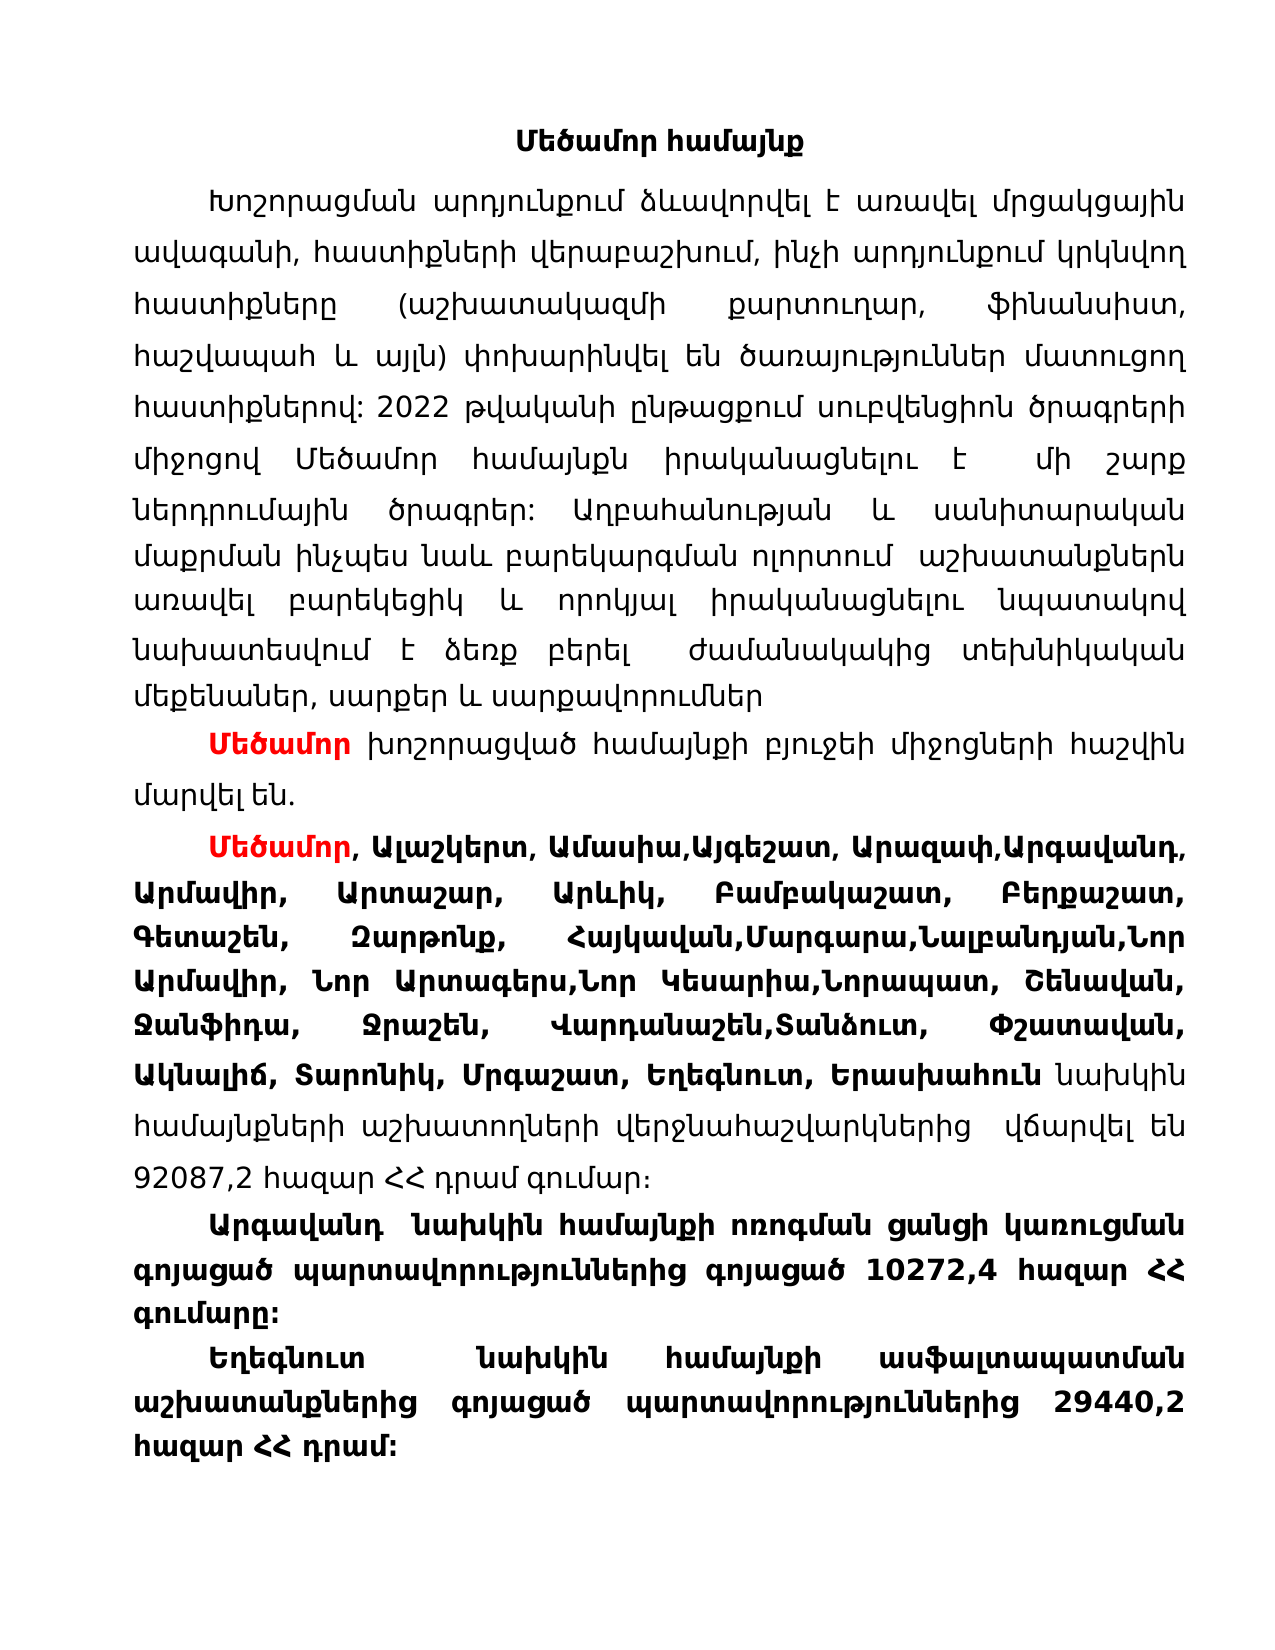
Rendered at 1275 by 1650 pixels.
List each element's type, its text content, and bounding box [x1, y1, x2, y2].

text Արգավանդ նախկին համայնքի ոռոգման ցանցի կառուցման գոյացած պարտավորություններից գոյացած 10272,4 հազար ՀՀ գումարը։ [133, 1209, 1186, 1331]
text Մեծամոր խոշորացված համայնքի բյուջեի միջոցների հաշվին մարվել են. [133, 723, 1186, 814]
text Մեծամոր, Ալաշկերտ, Ամասիա,Այգեշատ, Արազափ,Արգավանդ, Արմավիր, Արտաշար, Արևիկ, Բամբակաշատ, Բերքաշատ, Գետաշեն, Զարթոնք, Հայկավան,Մարգարա,Նալբանդյան,Նոր Արմավիր, Նոր Արտագերս,Նոր Կեսարիա,Նորապատ, Շենավան, Ջանֆիդա, Ջրաշեն, Վարդանաշեն,Տանձուտ, Փշատավան, Ակնալիճ, Տարոնիկ, Մրգաշատ, Եղեգնուտ, Երասխահուն նախկին համայնքների աշխատողների վերջնահաշվարկներից վճարվել են 92087,2 հազար ՀՀ դրամ գումար։ [133, 826, 1186, 1197]
text Մեծամոր համայնք [133, 121, 1186, 160]
text Եղեգնուտ նախկին համայնքի ասֆալտապատման աշխատանքներից գոյացած պարտավորություններից 29440,2 հազար ՀՀ դրամ։ [133, 1341, 1186, 1463]
text Խոշորացման արդյունքում ձևավորվել է առավել մրցակցային ավագանի, հաստիքների վերաբաշխում, ինչի արդյունքում կրկնվող հաստիքները (աշխատակազմի քարտուղար, ֆինանսիստ, հաշվապահ և այլն) փոխարինվել են ծառայություններ մատուցող հաստիքներով: 2022 թվականի ընթացքում սուբվենցիոն ծրագրերի միջոցով Մեծամոր համայնքն իրականացնելու է մի շարք ներդրումային ծրագրեր: Աղբահանության և սանիտարական մաքրման ինչպես նաև բարեկարգման ոլորտում աշխատանքներն առավել բարեկեցիկ և որոկյալ իրականացնելու նպատակով նախատեսվում է ձեռք բերել ժամանակակից տեխնիկական մեքենաներ, սարքեր և սարքավորումներ [133, 180, 1186, 713]
